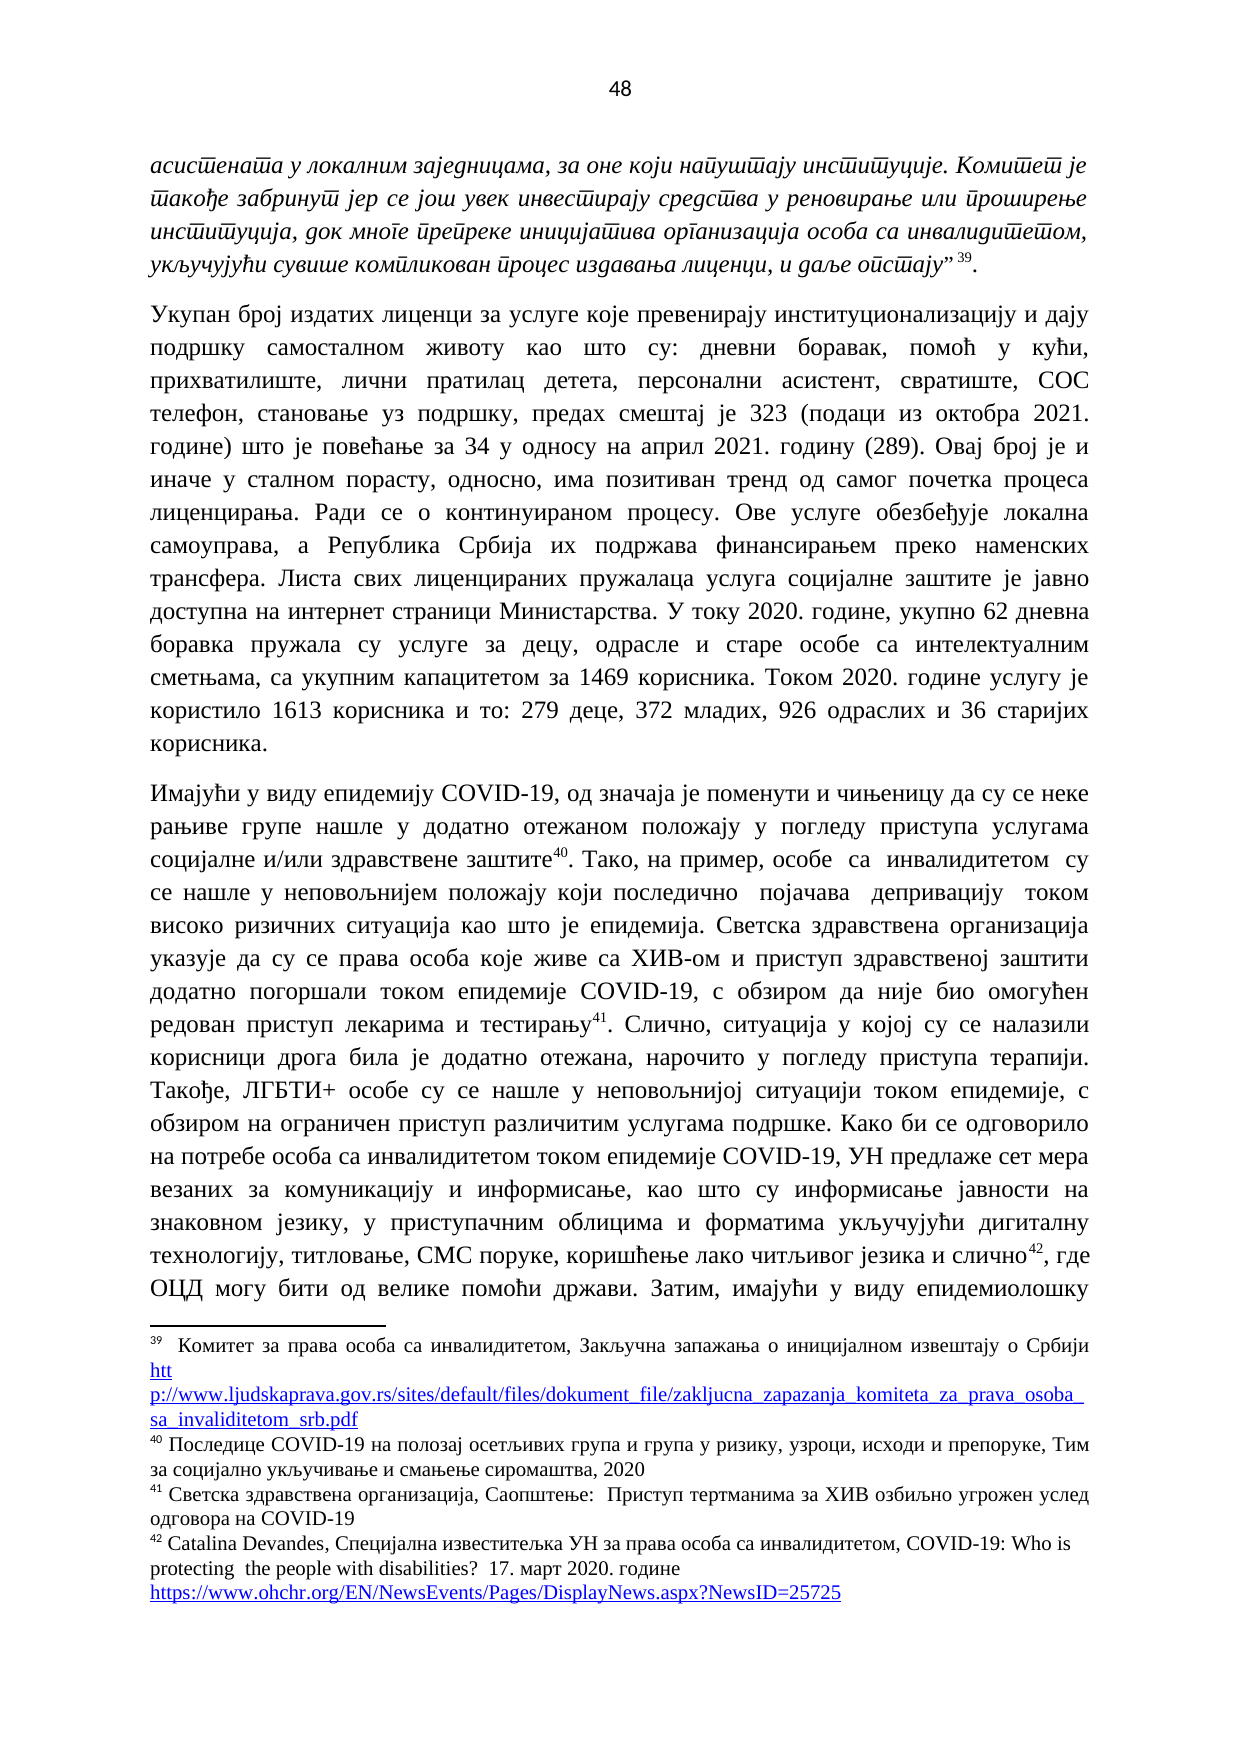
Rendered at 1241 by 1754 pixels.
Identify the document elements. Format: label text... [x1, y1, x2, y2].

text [150, 150, 1090, 278]
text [150, 778, 1090, 1302]
text Укупан број издатих лиценци за услуге које превенирају институционализацију и дају подршку самосталном животу као што су: дневни боравак, помоћ у кући, прихватилиште, лични пратилац детета, персонални асистент, свратиште, СОС телефон, становање уз подршку, предах смештај је 323 (подаци из октобра 2021. године) што је повећање за 34 у односу на април 2021. годину (289). Овај број је и иначе у сталном порасту, односно, има позитиван тренд од самог почетка процеса лиценцирања. Ради се о континуираном процесу. Ове услуге обезбеђује локална самоуправа, а Република Србија их подржава финансирањем преко наменских трансфера. Листа свих лиценцираних пружалаца услуга социјалне заштите је јавно доступна на интернет страници Министарства. У току 2020. године, укупно 62 дневна боравка пружала су услуге за децу, одрасле и старе особе са интелектуалним сметњама, са укупним капацитетом за 1469 корисника. Током 2020. године услугу је користило 1613 корисника и то: 279 деце, 372 младих, 926 одраслих и 36 старијих корисника. [150, 299, 1090, 757]
